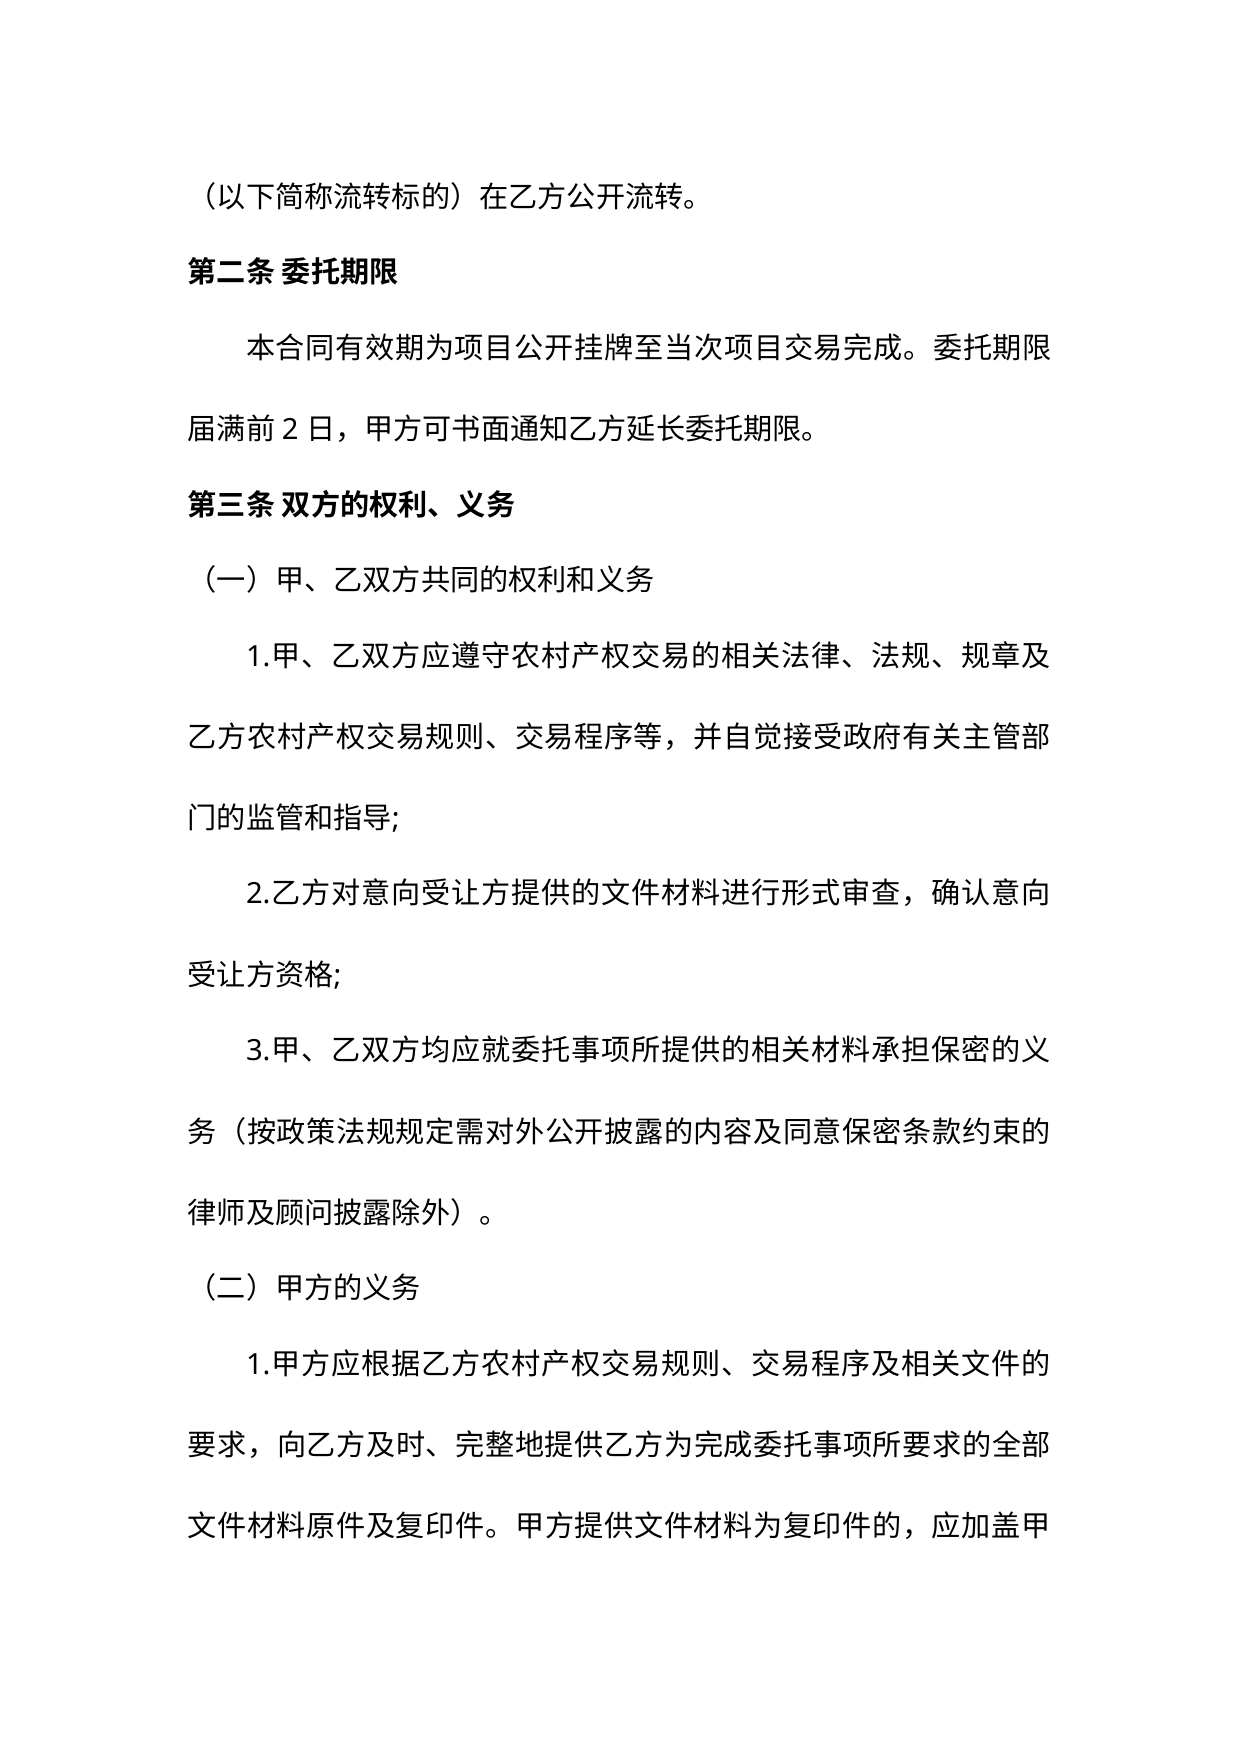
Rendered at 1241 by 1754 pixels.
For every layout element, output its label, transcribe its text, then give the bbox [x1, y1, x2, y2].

text 2.乙方对意向受让方提供的文件材料进行形式审查，确认意向受让方资格; [187, 859, 1053, 1005]
text 1.甲、乙双方应遵守农村产权交易的相关法律、法规、规章及乙方农村产权交易规则、交易程序等，并自觉接受政府有关主管部门的监管和指导; [187, 621, 1053, 848]
text 本合同有效期为项目公开挂牌至当次项目交易完成。委托期限届满前 2 日，甲方可书面通知乙方延长委托期限。 [187, 313, 1053, 459]
text 3.甲、乙双方均应就委托事项所提供的相关材料承担保密的义务（按政策法规规定需对外公开披露的内容及同意保密条款约束的律师及顾问披露除外）。 [187, 1016, 1053, 1243]
text （二）甲方的义务 [187, 1254, 1053, 1319]
text 第二条 委托期限 [187, 237, 1053, 302]
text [187, 1329, 1053, 1557]
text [187, 162, 1053, 227]
text 第三条 双方的权利、义务 [187, 470, 1053, 535]
text （一）甲、乙双方共同的权利和义务 [187, 545, 1053, 610]
